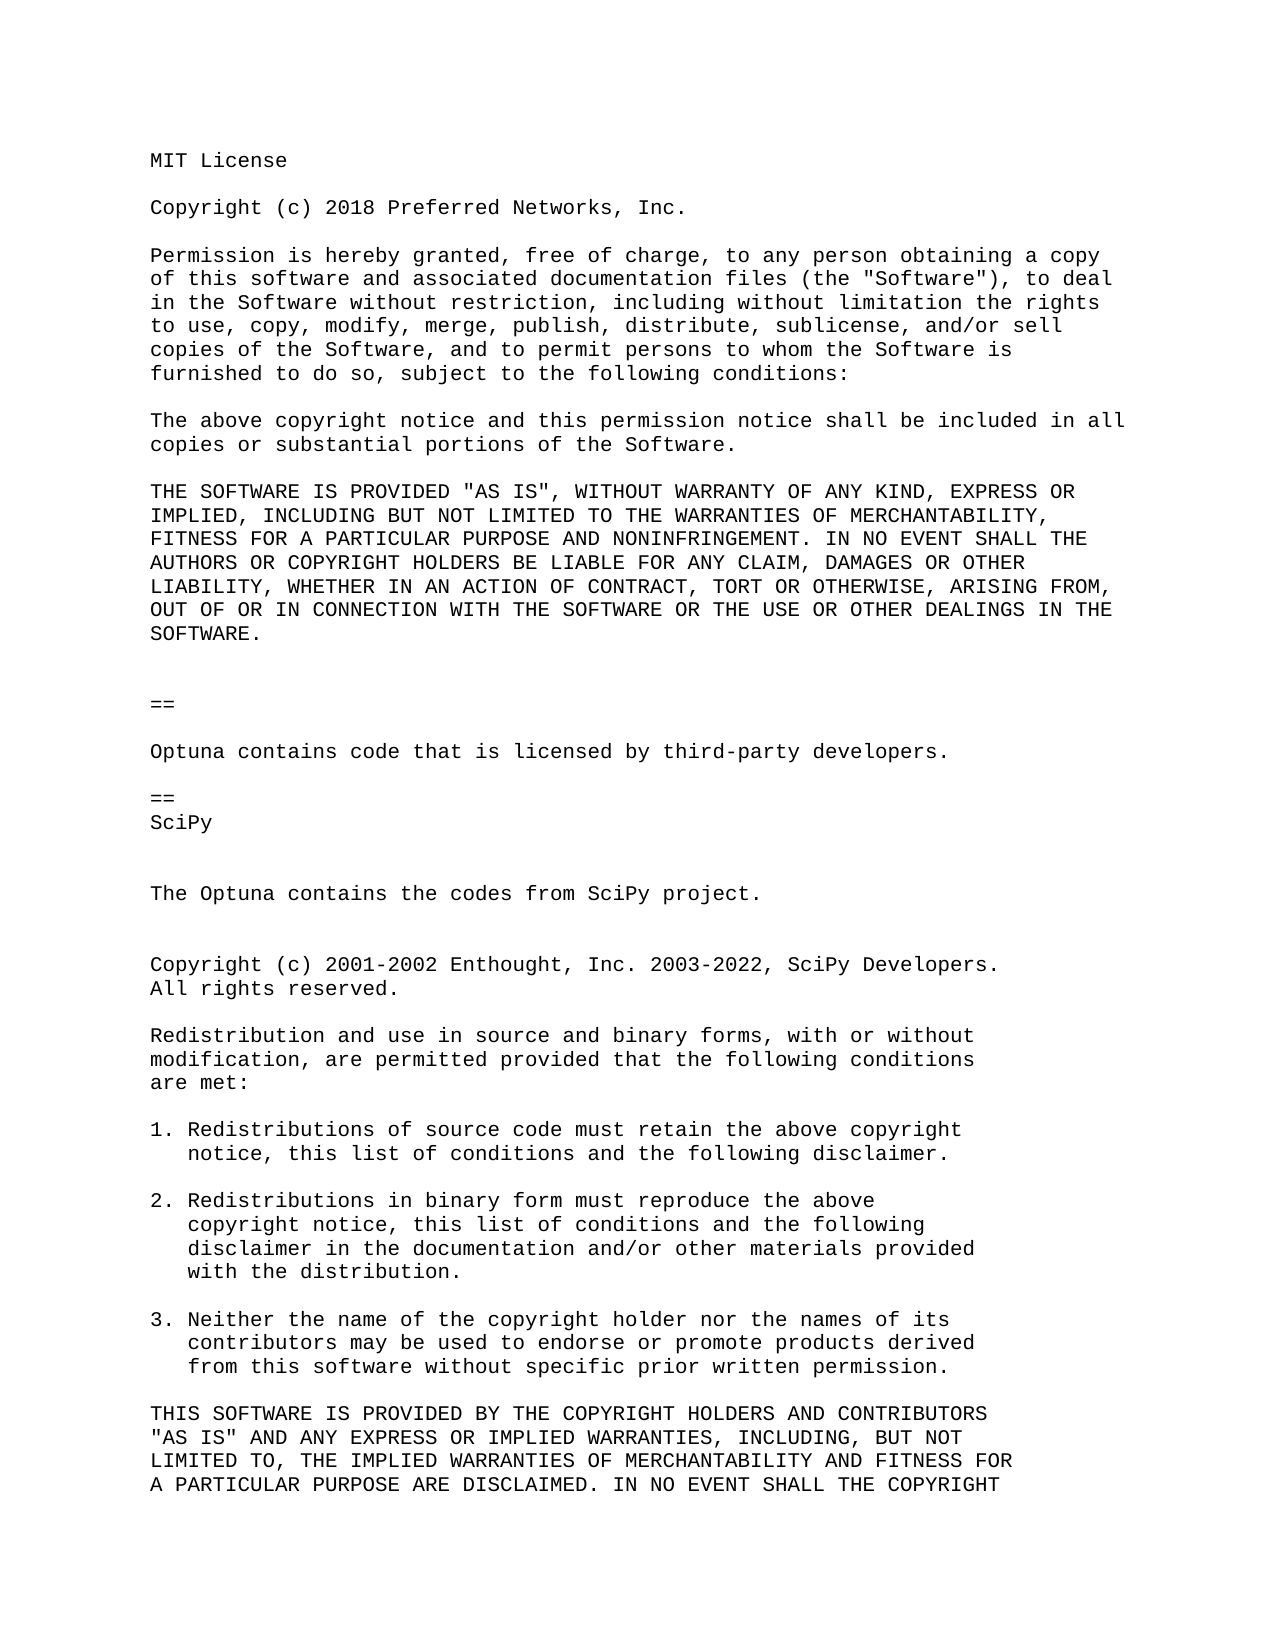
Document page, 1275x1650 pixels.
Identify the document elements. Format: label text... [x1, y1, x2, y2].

text contributors may be used to endorse or promote products derived [150, 1332, 1125, 1356]
text SOFTWARE. [150, 623, 1125, 647]
text in the Software without restriction, including without limitation the rights [150, 292, 1125, 316]
text are met: [150, 1072, 1125, 1096]
text of this software and associated documentation files (the "Software"), to deal [150, 268, 1125, 292]
text copyright notice, this list of conditions and the following [150, 1214, 1125, 1238]
text == [150, 694, 1125, 717]
text Redistribution and use in source and binary forms, with or without [150, 1025, 1125, 1048]
text IMPLIED, INCLUDING BUT NOT LIMITED TO THE WARRANTIES OF MERCHANTABILITY, [150, 505, 1125, 528]
text copies of the Software, and to permit persons to whom the Software is [150, 339, 1125, 363]
text 2. Redistributions in binary form must reproduce the above [150, 1190, 1125, 1214]
text Permission is hereby granted, free of charge, to any person obtaining a copy [150, 244, 1125, 268]
text copies or substantial portions of the Software. [150, 434, 1125, 457]
text SciPy [150, 812, 1125, 836]
text modification, are permitted provided that the following conditions [150, 1048, 1125, 1072]
text FITNESS FOR A PARTICULAR PURPOSE AND NONINFRINGEMENT. IN NO EVENT SHALL THE [150, 528, 1125, 552]
text == [150, 788, 1125, 812]
text THE SOFTWARE IS PROVIDED "AS IS", WITHOUT WARRANTY OF ANY KIND, EXPRESS OR [150, 481, 1125, 505]
text Copyright (c) 2018 Preferred Networks, Inc. [150, 197, 1125, 221]
text A PARTICULAR PURPOSE ARE DISCLAIMED. IN NO EVENT SHALL THE COPYRIGHT [150, 1474, 1125, 1498]
text 3. Neither the name of the copyright holder nor the names of its [150, 1309, 1125, 1332]
text to use, copy, modify, merge, publish, distribute, sublicense, and/or sell [150, 316, 1125, 339]
text LIMITED TO, THE IMPLIED WARRANTIES OF MERCHANTABILITY AND FITNESS FOR [150, 1451, 1125, 1474]
text from this software without specific prior written permission. [150, 1356, 1125, 1379]
text THIS SOFTWARE IS PROVIDED BY THE COPYRIGHT HOLDERS AND CONTRIBUTORS [150, 1403, 1125, 1427]
text MIT License [150, 150, 1125, 174]
text OUT OF OR IN CONNECTION WITH THE SOFTWARE OR THE USE OR OTHER DEALINGS IN THE [150, 599, 1125, 623]
text furnished to do so, subject to the following conditions: [150, 363, 1125, 386]
text Copyright (c) 2001-2002 Enthought, Inc. 2003-2022, SciPy Developers. [150, 954, 1125, 978]
text disclaimer in the documentation and/or other materials provided [150, 1238, 1125, 1261]
text notice, this list of conditions and the following disclaimer. [150, 1143, 1125, 1167]
text All rights reserved. [150, 978, 1125, 1001]
text AUTHORS OR COPYRIGHT HOLDERS BE LIABLE FOR ANY CLAIM, DAMAGES OR OTHER [150, 552, 1125, 576]
text LIABILITY, WHETHER IN AN ACTION OF CONTRACT, TORT OR OTHERWISE, ARISING FROM, [150, 576, 1125, 599]
text Optuna contains code that is licensed by third-party developers. [150, 741, 1125, 765]
text The Optuna contains the codes from SciPy project. [150, 883, 1125, 907]
text with the distribution. [150, 1261, 1125, 1285]
text The above copyright notice and this permission notice shall be included in all [150, 410, 1125, 434]
text "AS IS" AND ANY EXPRESS OR IMPLIED WARRANTIES, INCLUDING, BUT NOT [150, 1427, 1125, 1451]
text 1. Redistributions of source code must retain the above copyright [150, 1119, 1125, 1143]
